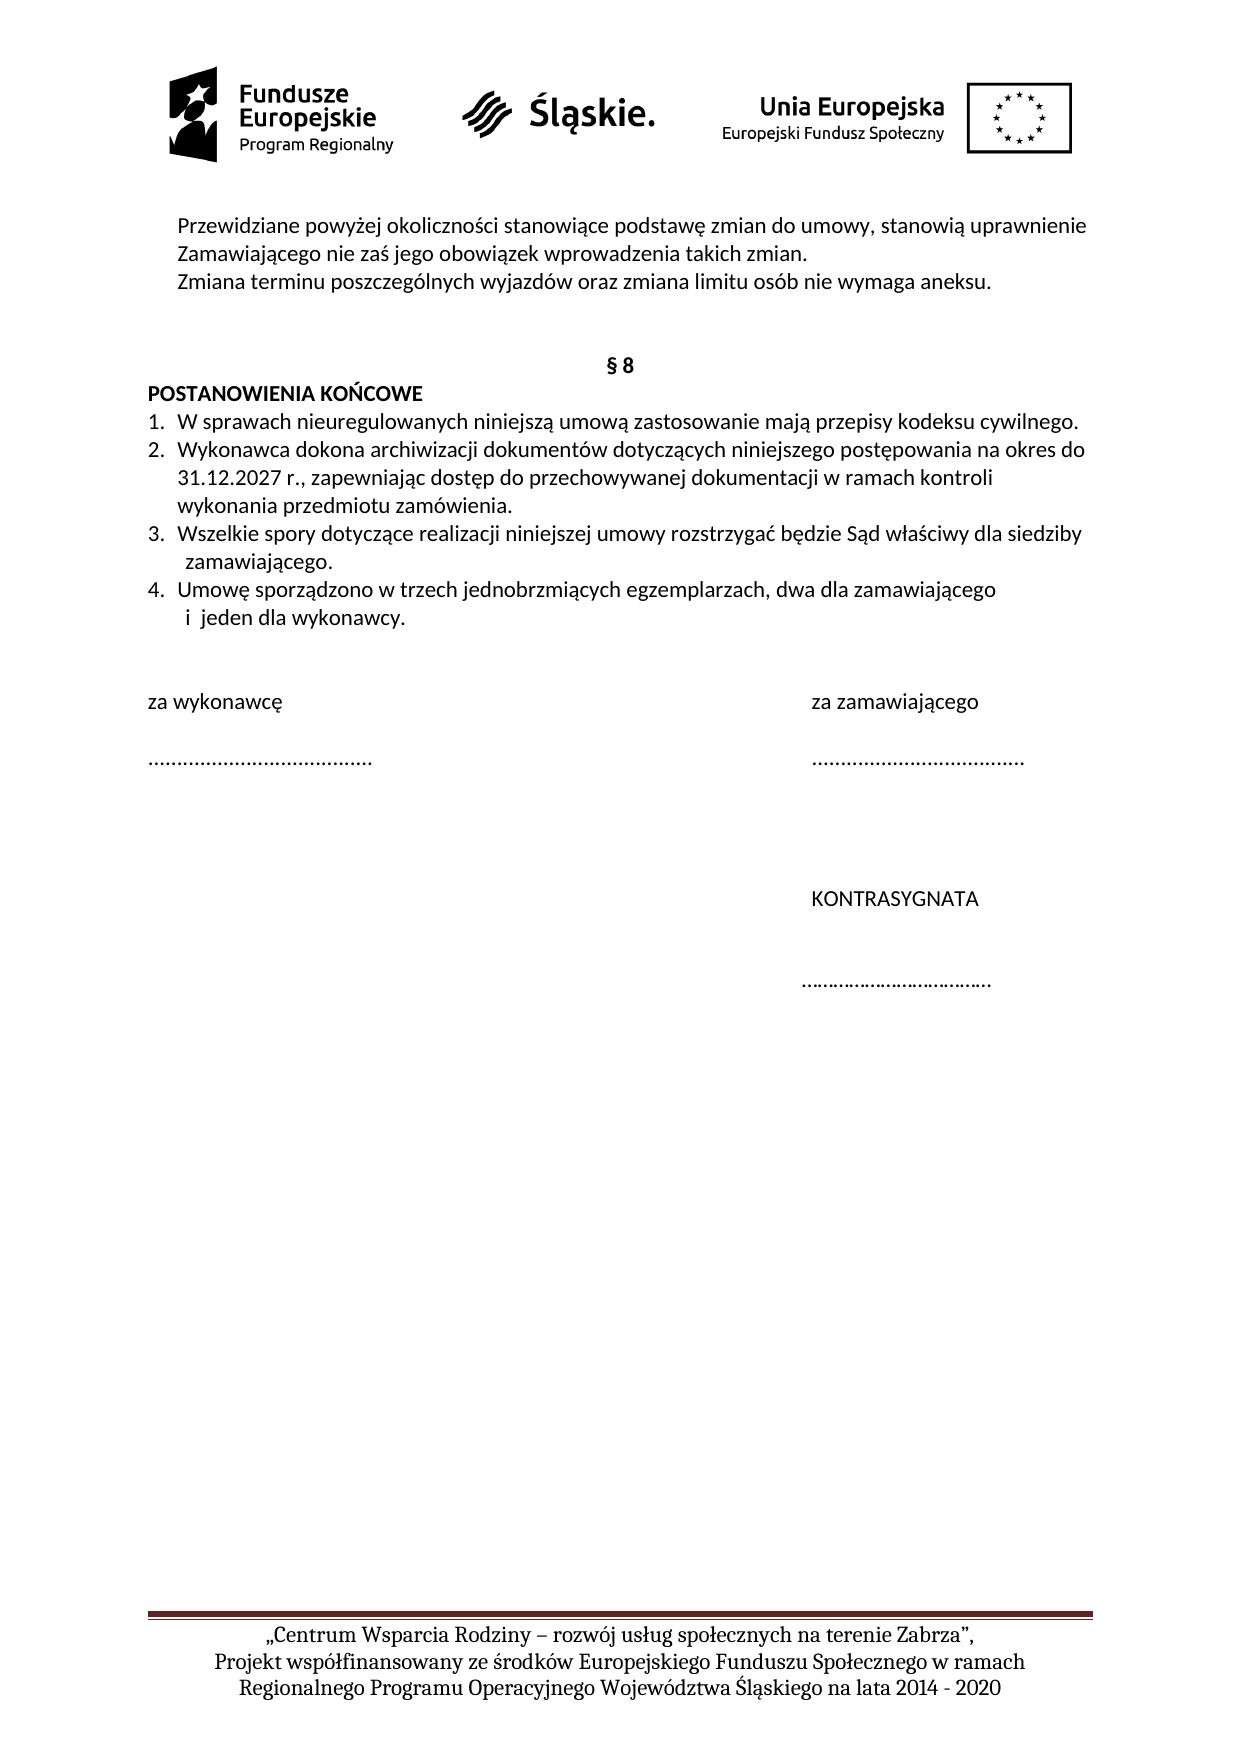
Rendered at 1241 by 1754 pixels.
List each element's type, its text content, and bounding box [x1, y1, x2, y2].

text Zmiana terminu poszczególnych wyjazdów oraz zmiana limitu osób nie wymaga aneksu. [177, 267, 1093, 295]
list Wszelkie spory dotyczące realizacji niniejszej umowy rozstrzygać będzie Sąd właściwy dla siedziby zamawiającego. [148, 519, 1093, 575]
picture [147, 44, 1094, 184]
list W sprawach nieuregulowanych niniejszą umową zastosowanie mają przepisy kodeksu cywilnego. [148, 407, 1093, 435]
text § 8 [148, 351, 1093, 379]
list Wykonawca dokona archiwizacji dokumentów dotyczących niniejszego postępowania na okres do 31.12.2027 r., zapewniając dostęp do przechowywanej dokumentacji w ramach kontroli wykonania przedmiotu zamówienia. [148, 435, 1093, 519]
text POSTANOWIENIA KOŃCOWE [148, 379, 1093, 407]
text za wykonawcę za zamawiającego [148, 687, 1093, 716]
text Przewidziane powyżej okoliczności stanowiące podstawę zmian do umowy, stanowią uprawnienie Zamawiającego nie zaś jego obowiązek wprowadzenia takich zmian. [177, 211, 1093, 267]
text ……………………………… [148, 965, 1093, 993]
text ....................................... ..................................... [148, 743, 1093, 772]
list Umowę sporządzono w trzech jednobrzmiących egzemplarzach, dwa dla zamawiającego i jeden dla wykonawcy. [148, 575, 1093, 631]
text KONTRASYGNATA [738, 884, 1093, 912]
